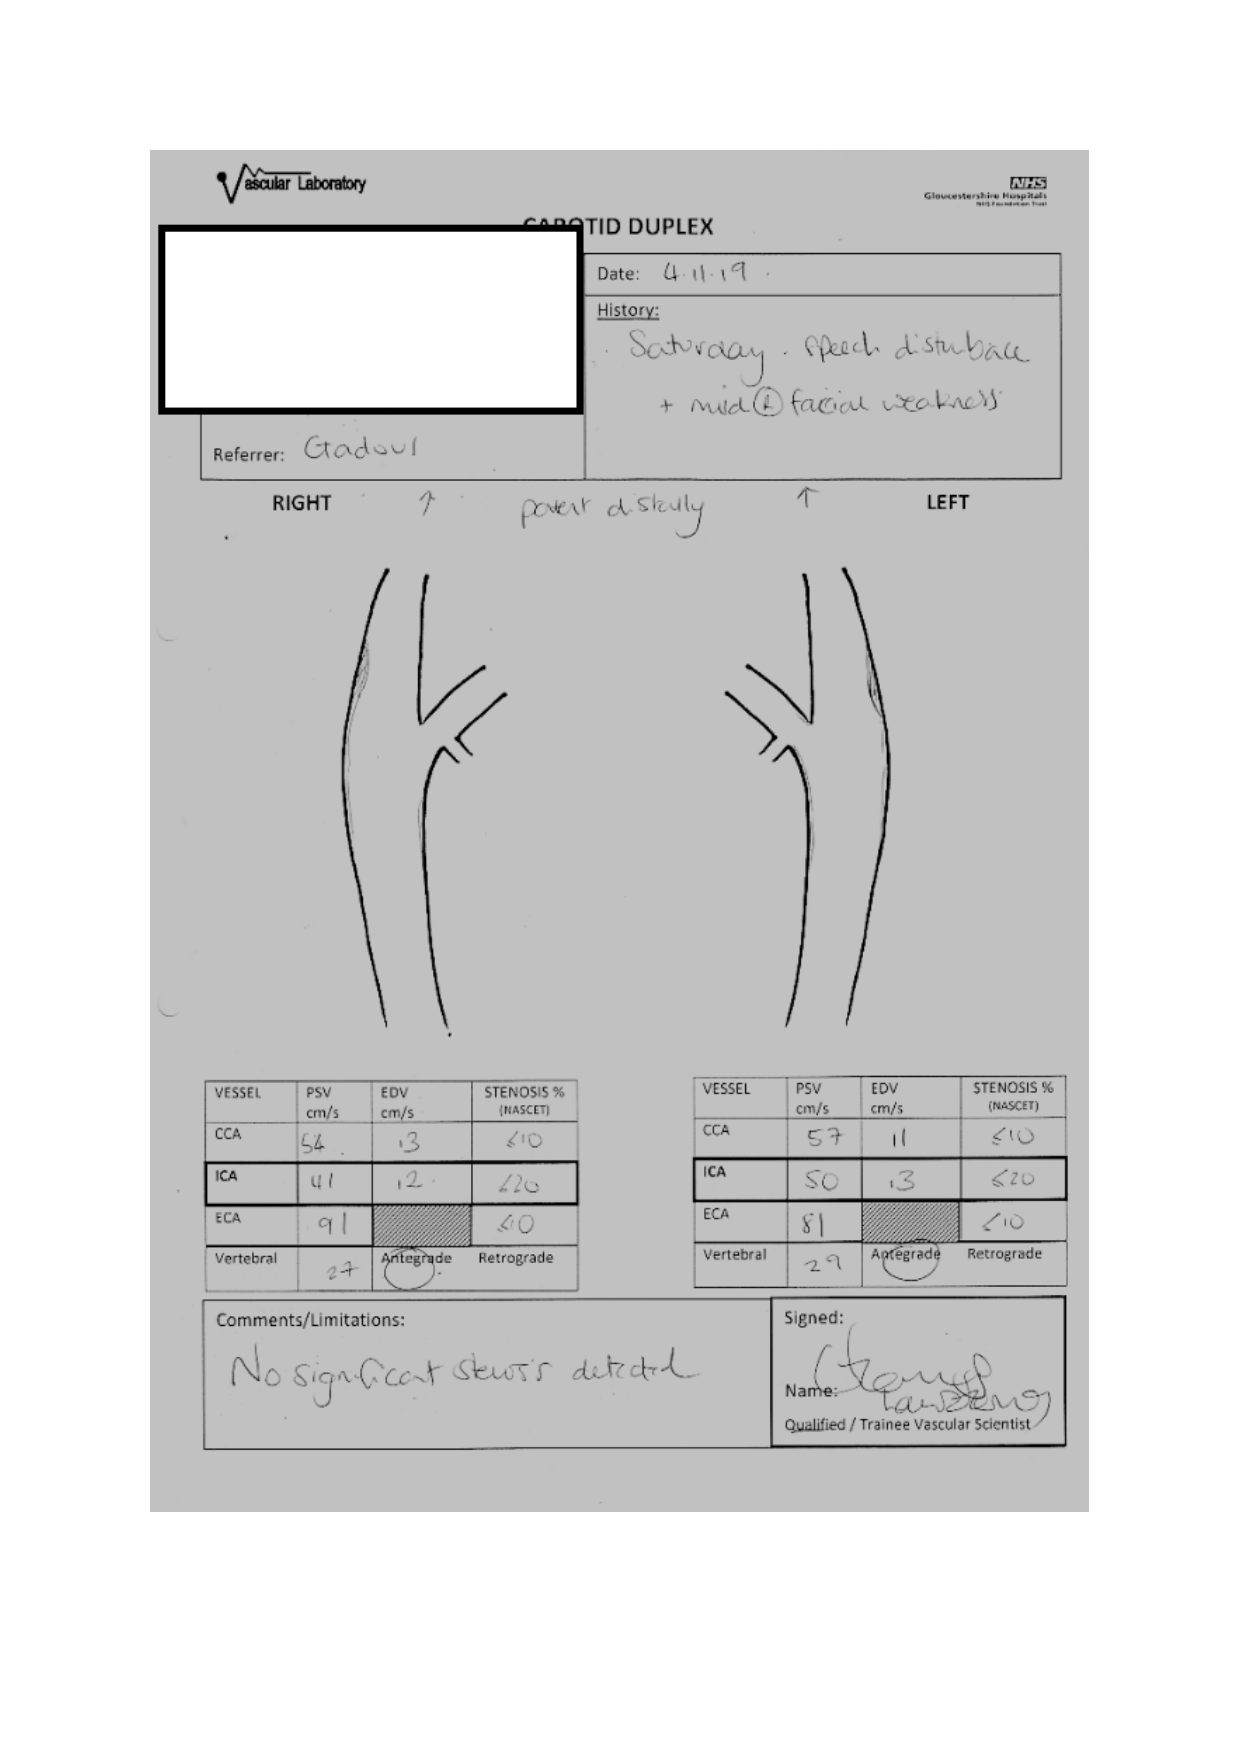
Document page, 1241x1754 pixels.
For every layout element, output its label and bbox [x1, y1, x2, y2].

picture [150, 150, 1089, 1512]
